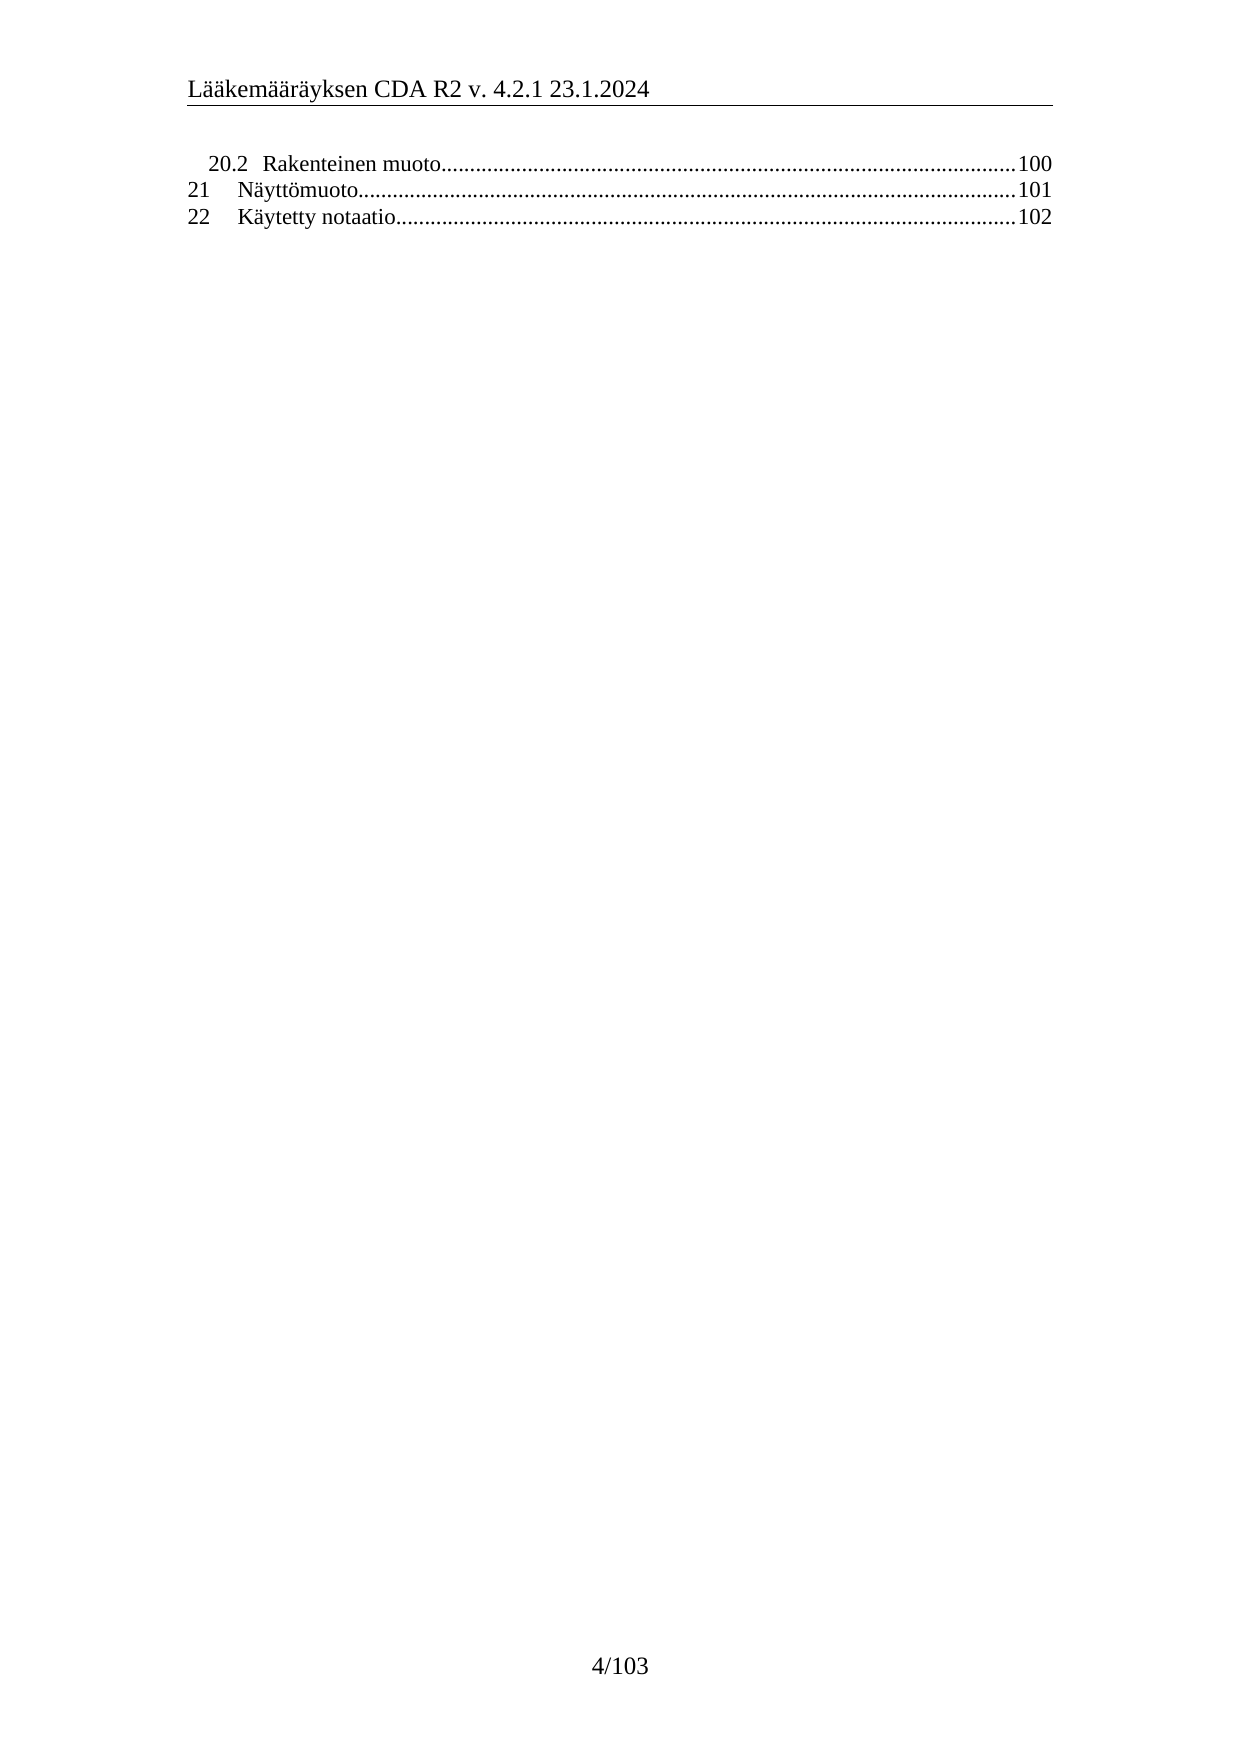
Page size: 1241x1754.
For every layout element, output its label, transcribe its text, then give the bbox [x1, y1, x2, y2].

text 21 Näyttömuoto 101 [187, 176, 1053, 203]
text 20.2 Rakenteinen muoto 100 [208, 150, 1053, 176]
text 22 Käytetty notaatio 102 [187, 203, 1053, 229]
